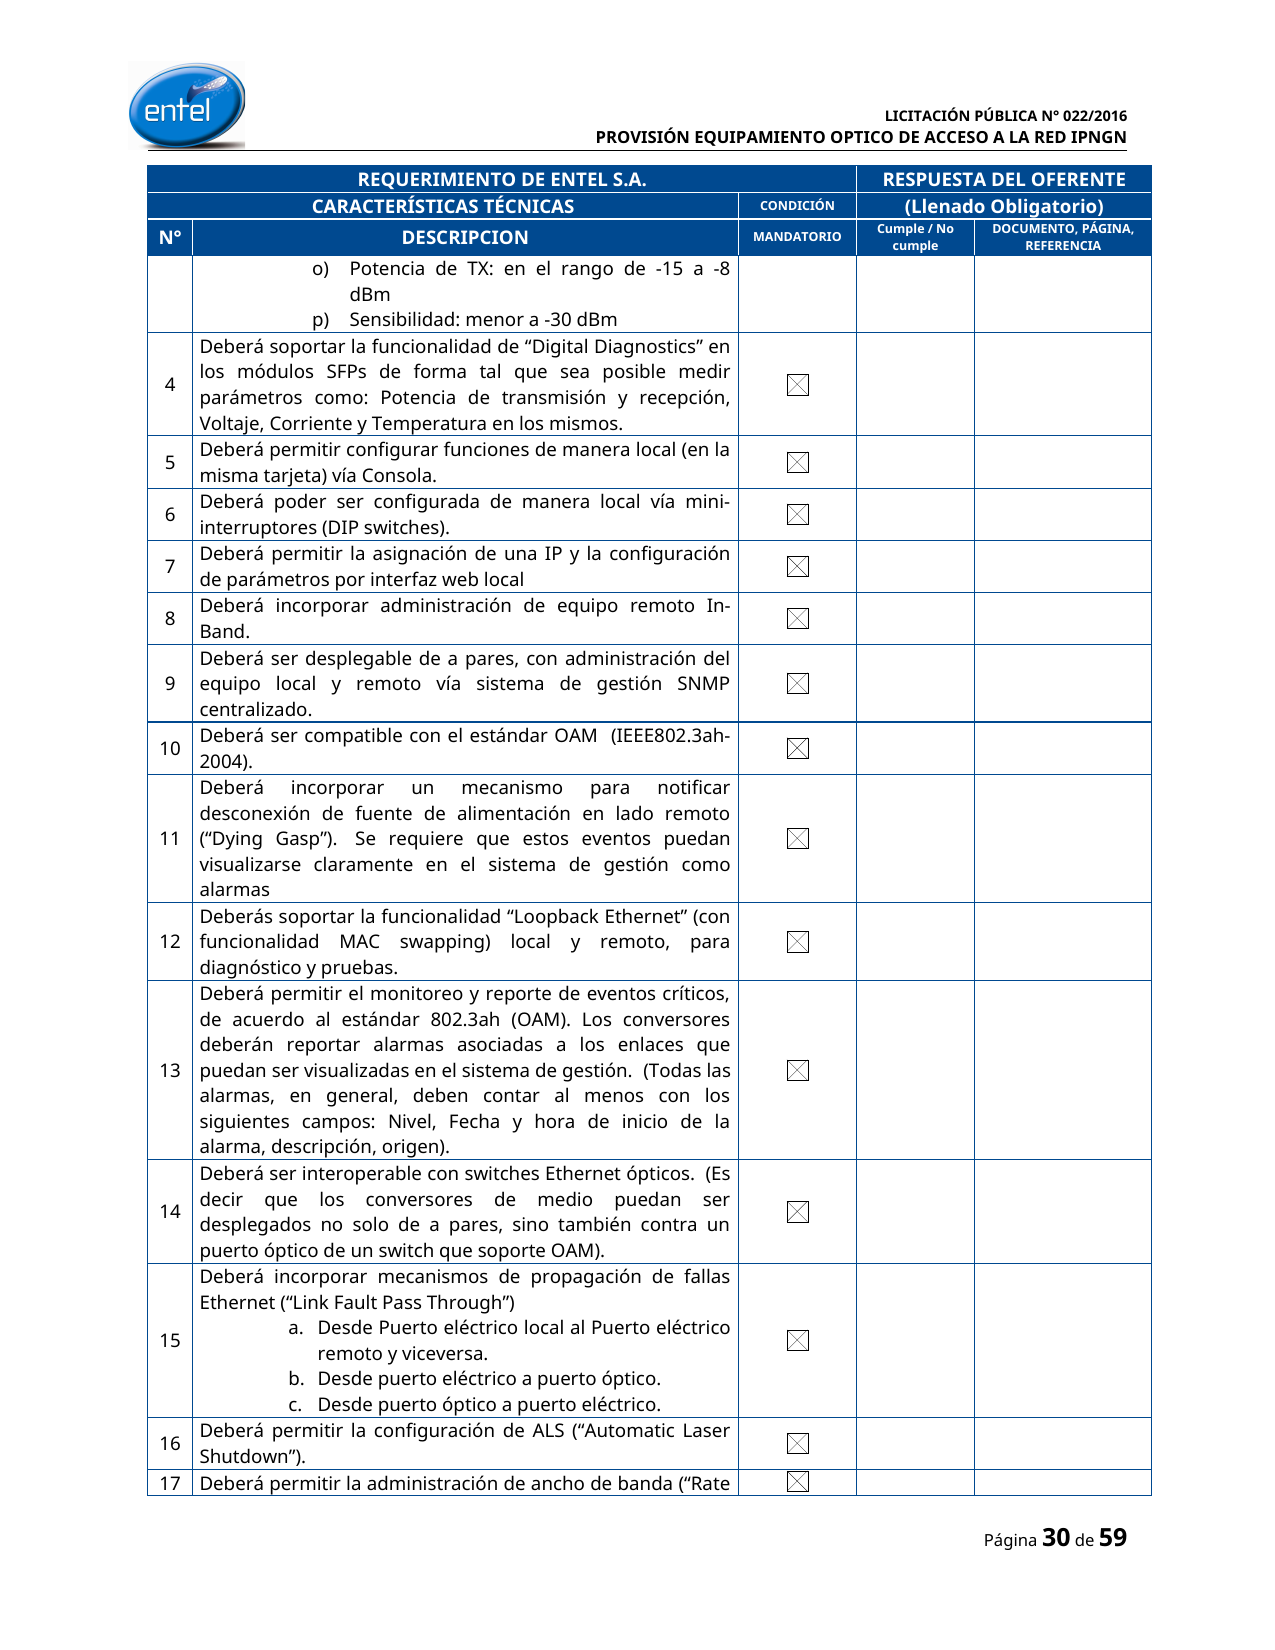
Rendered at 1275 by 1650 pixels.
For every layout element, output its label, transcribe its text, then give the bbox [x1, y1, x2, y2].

table_cell N° [148, 220, 192, 255]
table_cell [739, 333, 856, 435]
table_cell [975, 645, 1151, 721]
table_cell Deberá permitir el monitoreo y reporte de eventos críticos, de acuerdo al estándar 802.3ah (OAM). Los conversores deberán reportar alarmas asociadas a los enlaces que puedan ser visualizadas en el sistema de gestión. (Todas las alarmas, en general, deben contar al menos con los siguientes campos: Nivel, Fecha y hora de inicio de la alarma, descripción, origen). [193, 981, 738, 1159]
table_cell [975, 593, 1151, 644]
table_cell 14 [148, 1160, 192, 1262]
table_cell 8 [148, 593, 192, 644]
table_cell 10 [148, 723, 192, 773]
table_cell [739, 436, 856, 487]
table_cell 13 [148, 981, 192, 1159]
table_cell Deberá ser desplegable de a pares, con administración del equipo local y remoto vía sistema de gestión SNMP centralizado. [193, 645, 738, 721]
table_cell [857, 775, 974, 902]
table_cell [975, 1264, 1151, 1417]
table_cell Deberá soportar la funcionalidad de “Digital Diagnostics” en los módulos SFPs de forma tal que sea posible medir parámetros como: Potencia de transmisión y recepción, Voltaje, Corriente y Temperatura en los mismos. [193, 333, 738, 435]
table_cell 3 [148, 256, 192, 332]
table_cell [857, 333, 974, 435]
table_cell [857, 489, 974, 539]
table_cell [739, 1160, 856, 1262]
table_cell Deberá ser interoperable con switches Ethernet ópticos. (Es decir que los conversores de medio puedan ser desplegados no solo de a pares, sino también contra un puerto óptico de un switch que soporte OAM). [193, 1160, 738, 1262]
table_cell [739, 489, 856, 539]
table_cell [857, 1418, 974, 1469]
table_cell CONDICIÓN [739, 193, 856, 218]
table_cell DOCUMENTO, PÁGINA, REFERENCIA [975, 220, 1151, 255]
table_cell Deberá ser compatible con el estándar OAM (IEEE802.3ah-2004). [193, 723, 738, 773]
table_cell [975, 256, 1151, 332]
table_cell 16 [148, 1418, 192, 1469]
table_cell [857, 256, 974, 332]
table_cell MANDATORIO [739, 220, 856, 255]
table_cell Deberá incorporar un mecanismo para notificar desconexión de fuente de alimentación en lado remoto (“Dying Gasp”). Se requiere que estos eventos puedan visualizarse claramente en el sistema de gestión como alarmas [193, 775, 738, 902]
table_cell Deberás soportar la funcionalidad “Loopback Ethernet” (con funcionalidad MAC swapping) local y remoto, para diagnóstico y pruebas. [193, 903, 738, 980]
table_cell [739, 1264, 856, 1417]
table_cell [975, 1160, 1151, 1262]
table_cell 17 [148, 1470, 192, 1495]
table_cell [739, 1418, 856, 1469]
table_cell [857, 541, 974, 592]
table_cell [739, 256, 856, 332]
table_cell [857, 981, 974, 1159]
table_cell [975, 981, 1151, 1159]
table_cell [975, 436, 1151, 487]
table_cell [739, 775, 856, 902]
table_cell [975, 903, 1151, 980]
table_header REQUERIMIENTO DE ENTEL S.A. [148, 166, 856, 192]
table_cell 5 [148, 436, 192, 487]
table_cell 12 [148, 903, 192, 980]
table_cell (Llenado Obligatorio) [857, 193, 1151, 218]
table_cell [857, 1264, 974, 1417]
table_cell [857, 723, 974, 773]
table_cell Deberá permitir la configuración de ALS (“Automatic Laser Shutdown”). [193, 1418, 738, 1469]
table_cell Deberá incorporar administración de equipo remoto In-Band. [193, 593, 738, 644]
table_cell [857, 436, 974, 487]
table_cell CARACTERÍSTICAS TÉCNICAS [148, 193, 738, 218]
table_cell [975, 775, 1151, 902]
table_cell DESCRIPCION [193, 220, 738, 255]
table_cell 4 [148, 333, 192, 435]
table_cell Cumple / No cumple [857, 220, 974, 255]
table_cell [975, 1418, 1151, 1469]
table_cell [857, 903, 974, 980]
table_cell 7 [148, 541, 192, 592]
table_cell [739, 541, 856, 592]
table_header RESPUESTA DEL OFERENTE [857, 166, 1151, 192]
table_cell Deberá permitir la administración de ancho de banda (“Rate Limit”). [193, 1470, 738, 1495]
table_cell [739, 645, 856, 721]
table_cell 15 [148, 1264, 192, 1417]
table_cell Deberá incorporar mecanismos de propagación de fallas Ethernet (“Link Fault Pass Through”) Desde Puerto eléctrico local al Puerto eléctrico remoto y viceversa. Desde puerto eléctrico a puerto óptico. Desde puerto óptico a puerto eléctrico. [193, 1264, 738, 1417]
table_cell Deberá permitir configurar funciones de manera local (en la misma tarjeta) vía Consola. [193, 436, 738, 487]
table_cell [975, 541, 1151, 592]
table_cell [739, 1470, 856, 1495]
table_cell [857, 645, 974, 721]
picture [128, 61, 246, 150]
table_cell 9 [148, 645, 192, 721]
table_cell [975, 333, 1151, 435]
table_cell Deberá poder ser configurada de manera local vía mini-interruptores (DIP switches). [193, 489, 738, 539]
table_cell Deberá permitir la asignación de una IP y la configuración de parámetros por interfaz web local [193, 541, 738, 592]
table_cell [739, 981, 856, 1159]
table_cell [739, 593, 856, 644]
table_cell [739, 903, 856, 980]
table_cell 11 [148, 775, 192, 902]
table_cell [975, 1470, 1151, 1495]
table_cell 6 [148, 489, 192, 539]
table_cell [975, 723, 1151, 773]
table_cell [975, 489, 1151, 539]
table_cell [857, 1160, 974, 1262]
table_cell [857, 1470, 974, 1495]
table_cell [739, 723, 856, 773]
table_cell [857, 593, 974, 644]
